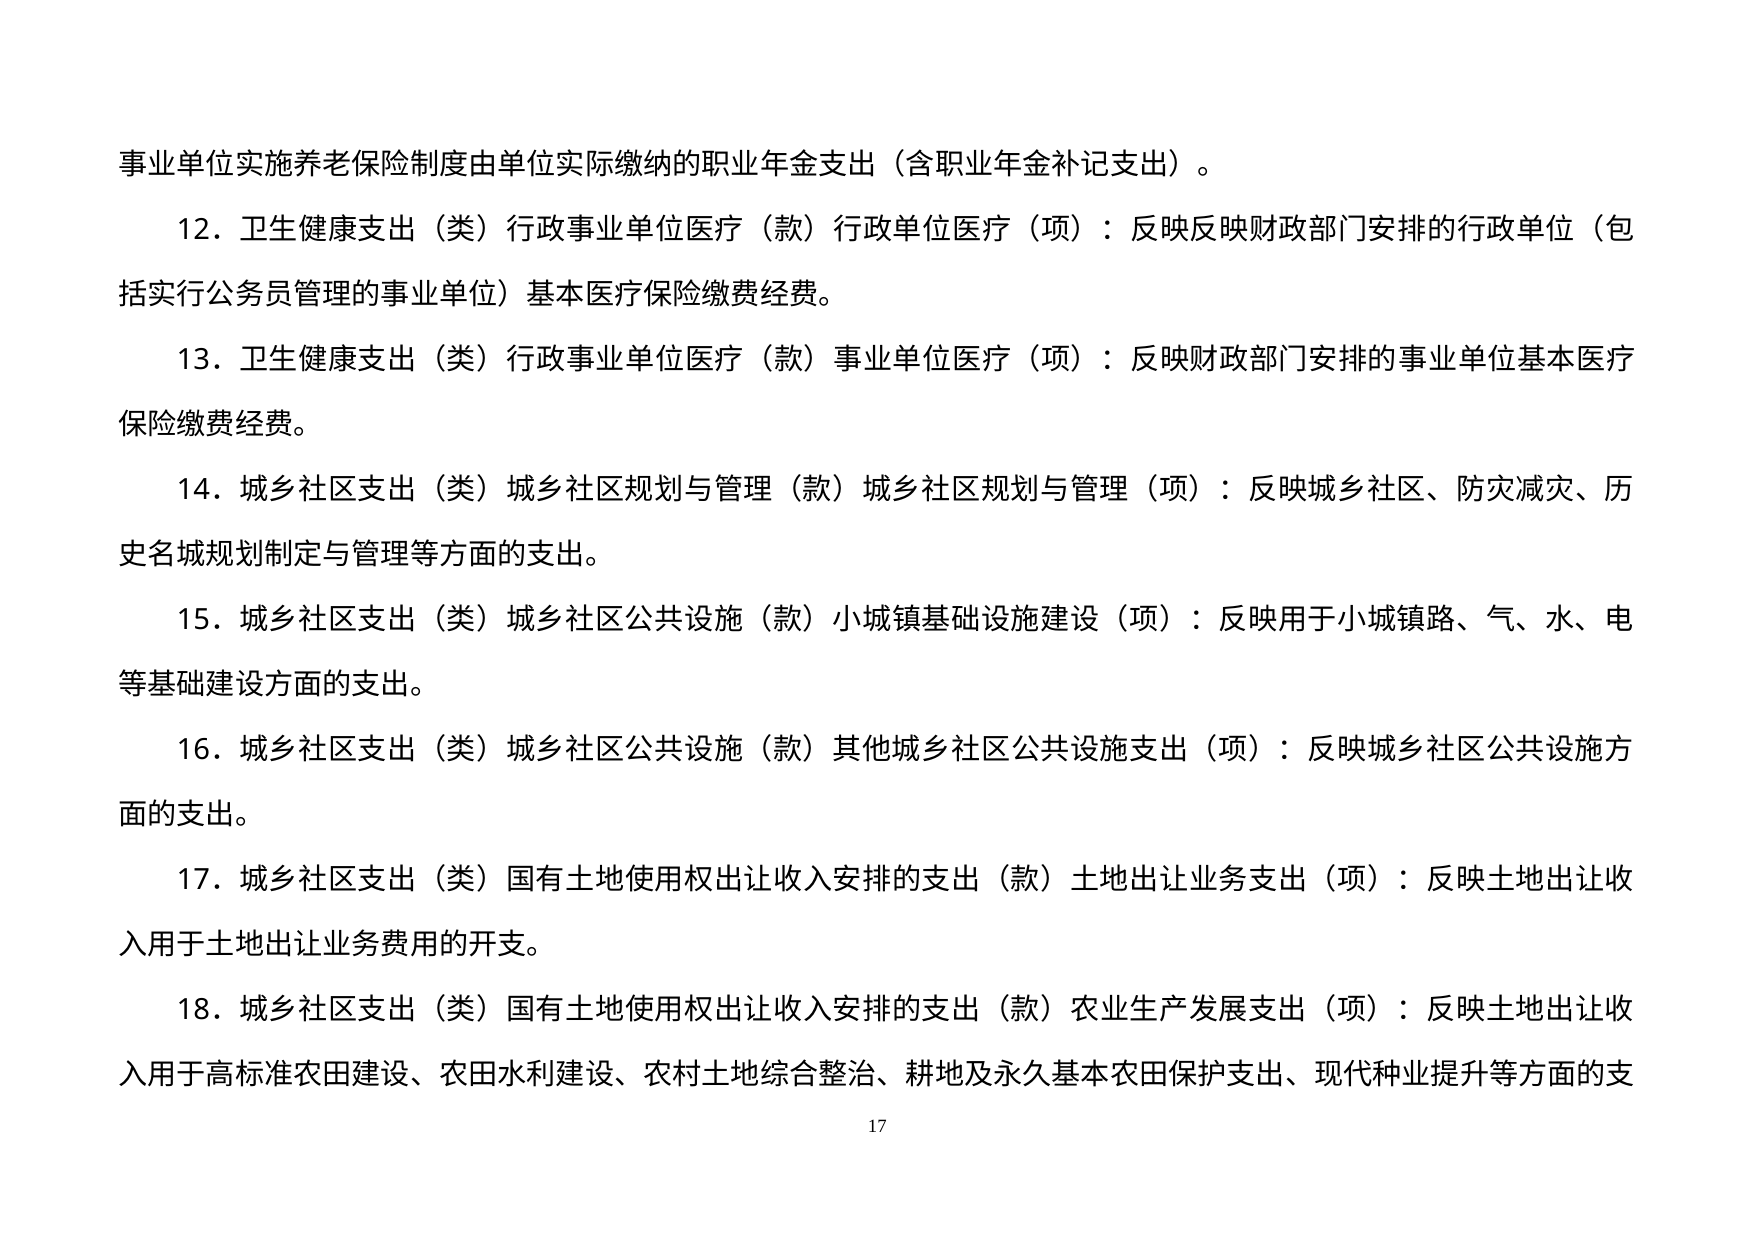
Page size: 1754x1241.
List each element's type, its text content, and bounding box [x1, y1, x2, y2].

list 卫生健康支出（类）行政事业单位医疗（款）行政单位医疗（项）：反映反映财政部门安排的行政单位（包括实行公务员管理的事业单位）基本医疗保险缴费经费。 [118, 194, 1636, 324]
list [118, 129, 1636, 194]
list 城乡社区支出（类）城乡社区公共设施（款）小城镇基础设施建设（项）：反映用于小城镇路、气、水、电等基础建设方面的支出。 [118, 584, 1636, 714]
list 城乡社区支出（类）城乡社区规划与管理（款）城乡社区规划与管理（项）：反映城乡社区、防灾减灾、历史名城规划制定与管理等方面的支出。 [118, 454, 1636, 584]
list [118, 974, 1636, 1104]
list 卫生健康支出（类）行政事业单位医疗（款）事业单位医疗（项）：反映财政部门安排的事业单位基本医疗保险缴费经费。 [118, 324, 1636, 454]
list 城乡社区支出（类）国有土地使用权出让收入安排的支出（款）土地出让业务支出（项）：反映土地出让收入用于土地出让业务费用的开支。 [118, 844, 1636, 974]
list 城乡社区支出（类）城乡社区公共设施（款）其他城乡社区公共设施支出（项）：反映城乡社区公共设施方面的支出。 [118, 714, 1636, 844]
